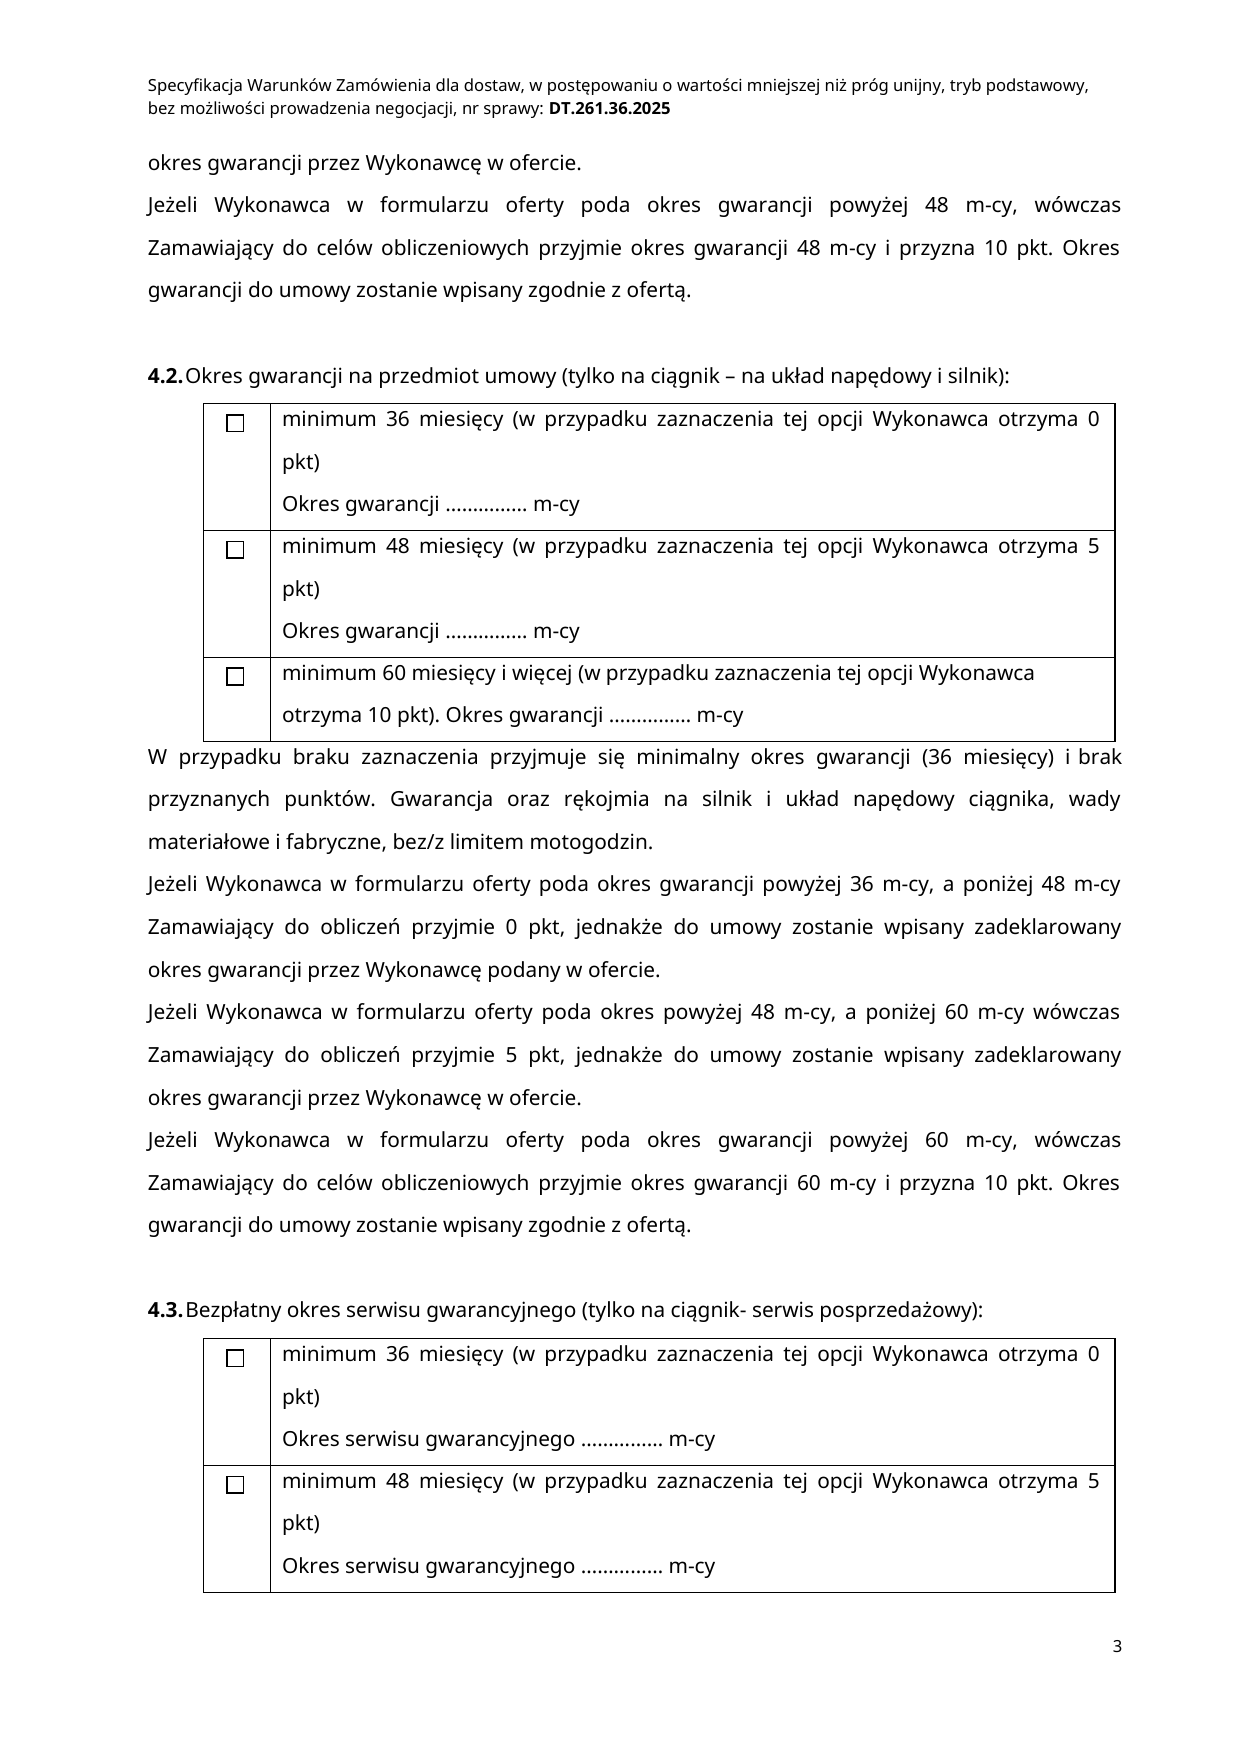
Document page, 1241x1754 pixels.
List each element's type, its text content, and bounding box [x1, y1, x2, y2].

table_cell [204, 658, 270, 741]
text Jeżeli Wykonawca w formularzu oferty poda okres gwarancji powyżej 60 m-cy, wówczas Zamawiający do celów obliczeniowych przyjmie okres gwarancji 60 m-cy i przyzna 10 pkt. Okres gwarancji do umowy zostanie wpisany zgodnie z ofertą. [148, 1125, 1122, 1239]
table_cell [204, 1466, 270, 1592]
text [148, 148, 1122, 176]
text W przypadku braku zaznaczenia przyjmuje się minimalny okres gwarancji (36 miesięcy) i brak przyznanych punktów. Gwarancja oraz rękojmia na silnik i układ napędowy ciągnika, wady materiałowe i fabryczne, bez/z limitem motogodzin. [148, 742, 1122, 855]
table_header minimum 36 miesięcy (w przypadku zaznaczenia tej opcji Wykonawca otrzyma 0 pkt) Okres gwarancji …………… m-cy [271, 404, 1114, 530]
table_cell minimum 48 miesięcy (w przypadku zaznaczenia tej opcji Wykonawca otrzyma 5 pkt) Okres serwisu gwarancyjnego …………… m-cy [271, 1466, 1114, 1592]
table_header [204, 404, 270, 530]
text Jeżeli Wykonawca w formularzu oferty poda okres gwarancji powyżej 48 m-cy, wówczas Zamawiający do celów obliczeniowych przyjmie okres gwarancji 48 m-cy i przyzna 10 pkt. Okres gwarancji do umowy zostanie wpisany zgodnie z ofertą. [148, 190, 1122, 304]
list Okres gwarancji na przedmiot umowy (tylko na ciągnik – na układ napędowy i silnik): [148, 361, 1122, 389]
table_header [204, 1339, 270, 1465]
text Jeżeli Wykonawca w formularzu oferty poda okres gwarancji powyżej 36 m-cy, a poniżej 48 m-cy Zamawiający do obliczeń przyjmie 0 pkt, jednakże do umowy zostanie wpisany zadeklarowany okres gwarancji przez Wykonawcę podany w ofercie. [148, 869, 1122, 983]
table_cell [204, 531, 270, 657]
table_cell minimum 48 miesięcy (w przypadku zaznaczenia tej opcji Wykonawca otrzyma 5 pkt) Okres gwarancji …………… m-cy [271, 531, 1114, 657]
text Jeżeli Wykonawca w formularzu oferty poda okres powyżej 48 m-cy, a poniżej 60 m-cy wówczas Zamawiający do obliczeń przyjmie 5 pkt, jednakże do umowy zostanie wpisany zadeklarowany okres gwarancji przez Wykonawcę w ofercie. [148, 997, 1122, 1111]
table_header minimum 36 miesięcy (w przypadku zaznaczenia tej opcji Wykonawca otrzyma 0 pkt) Okres serwisu gwarancyjnego …………… m-cy [271, 1339, 1114, 1465]
table_cell minimum 60 miesięcy i więcej (w przypadku zaznaczenia tej opcji Wykonawca otrzyma 10 pkt). Okres gwarancji …………… m-cy [271, 658, 1114, 741]
list Bezpłatny okres serwisu gwarancyjnego (tylko na ciągnik- serwis posprzedażowy): [148, 1296, 1122, 1324]
